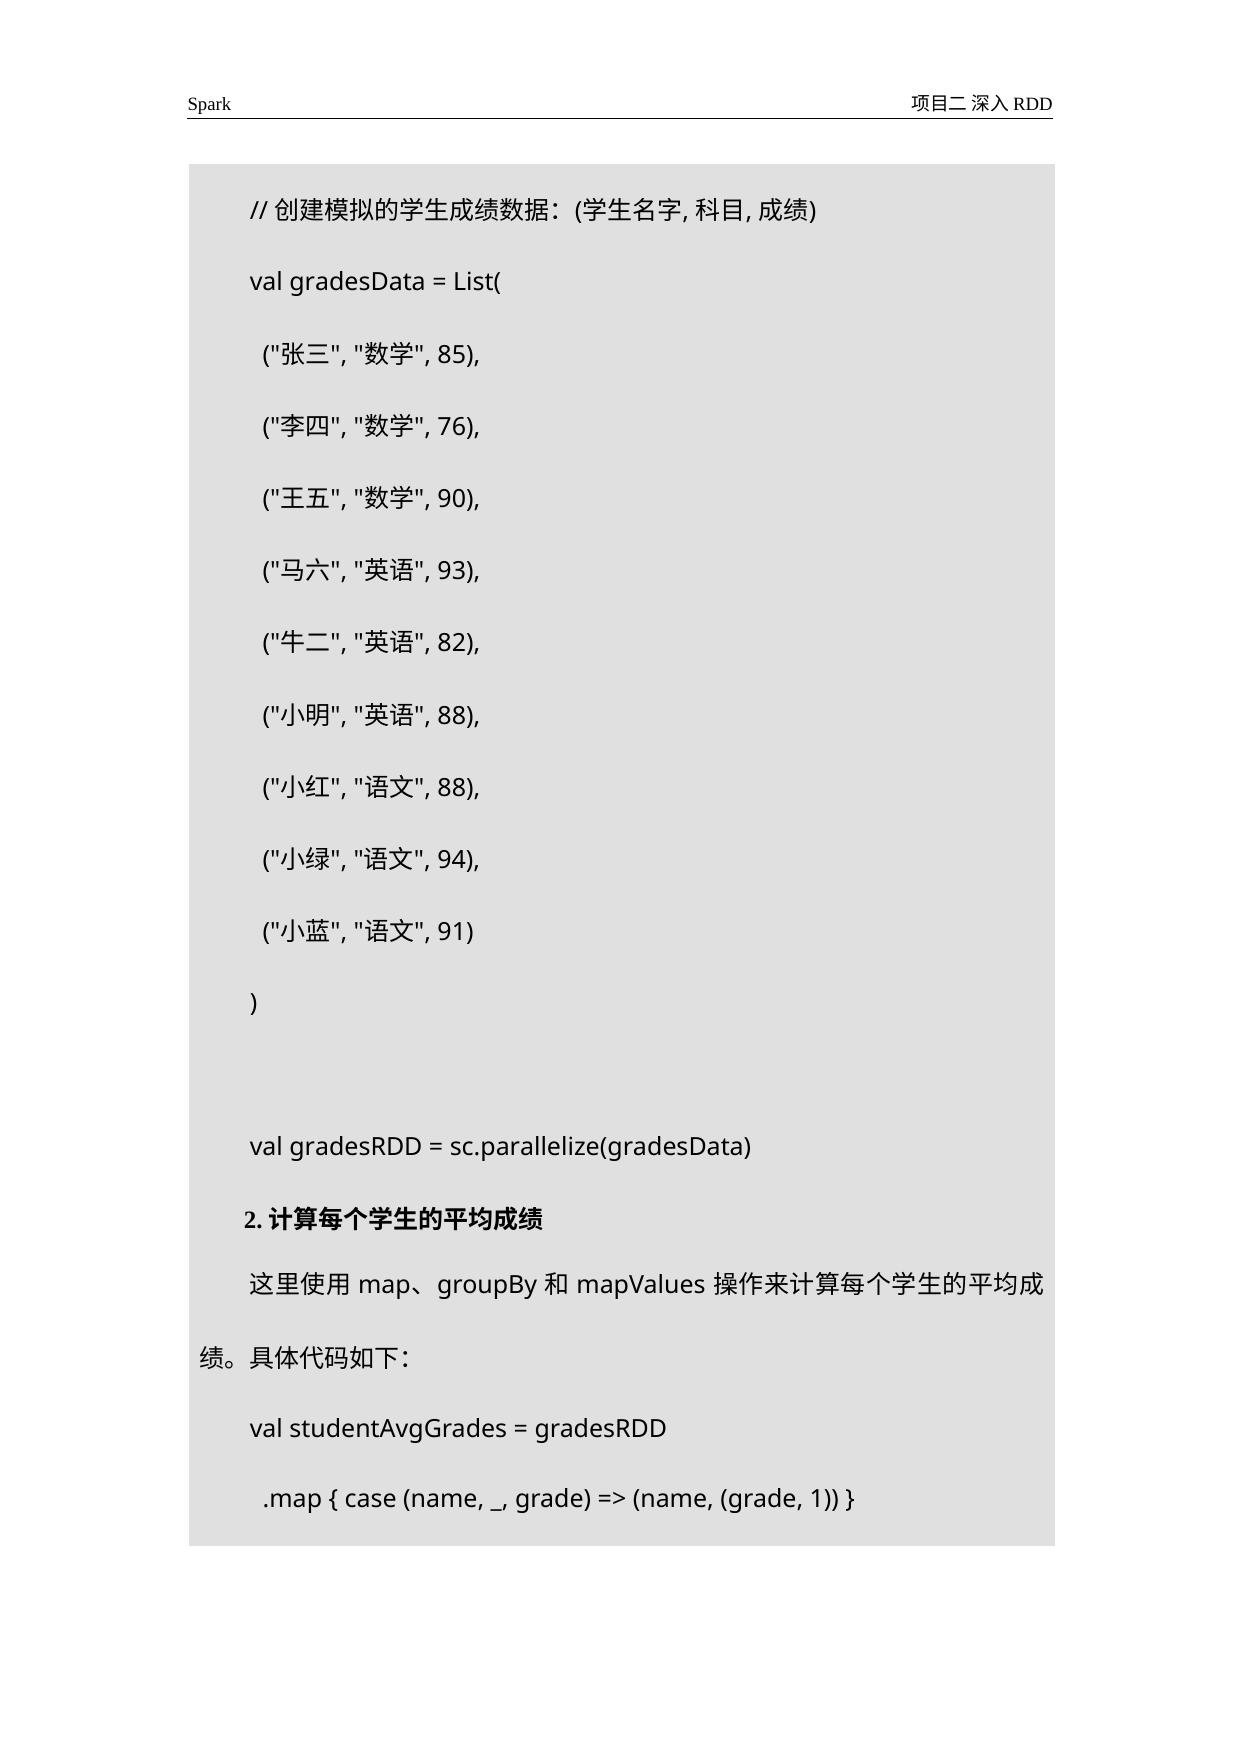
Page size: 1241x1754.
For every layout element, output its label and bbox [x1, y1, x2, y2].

table_cell [189, 164, 1055, 1546]
